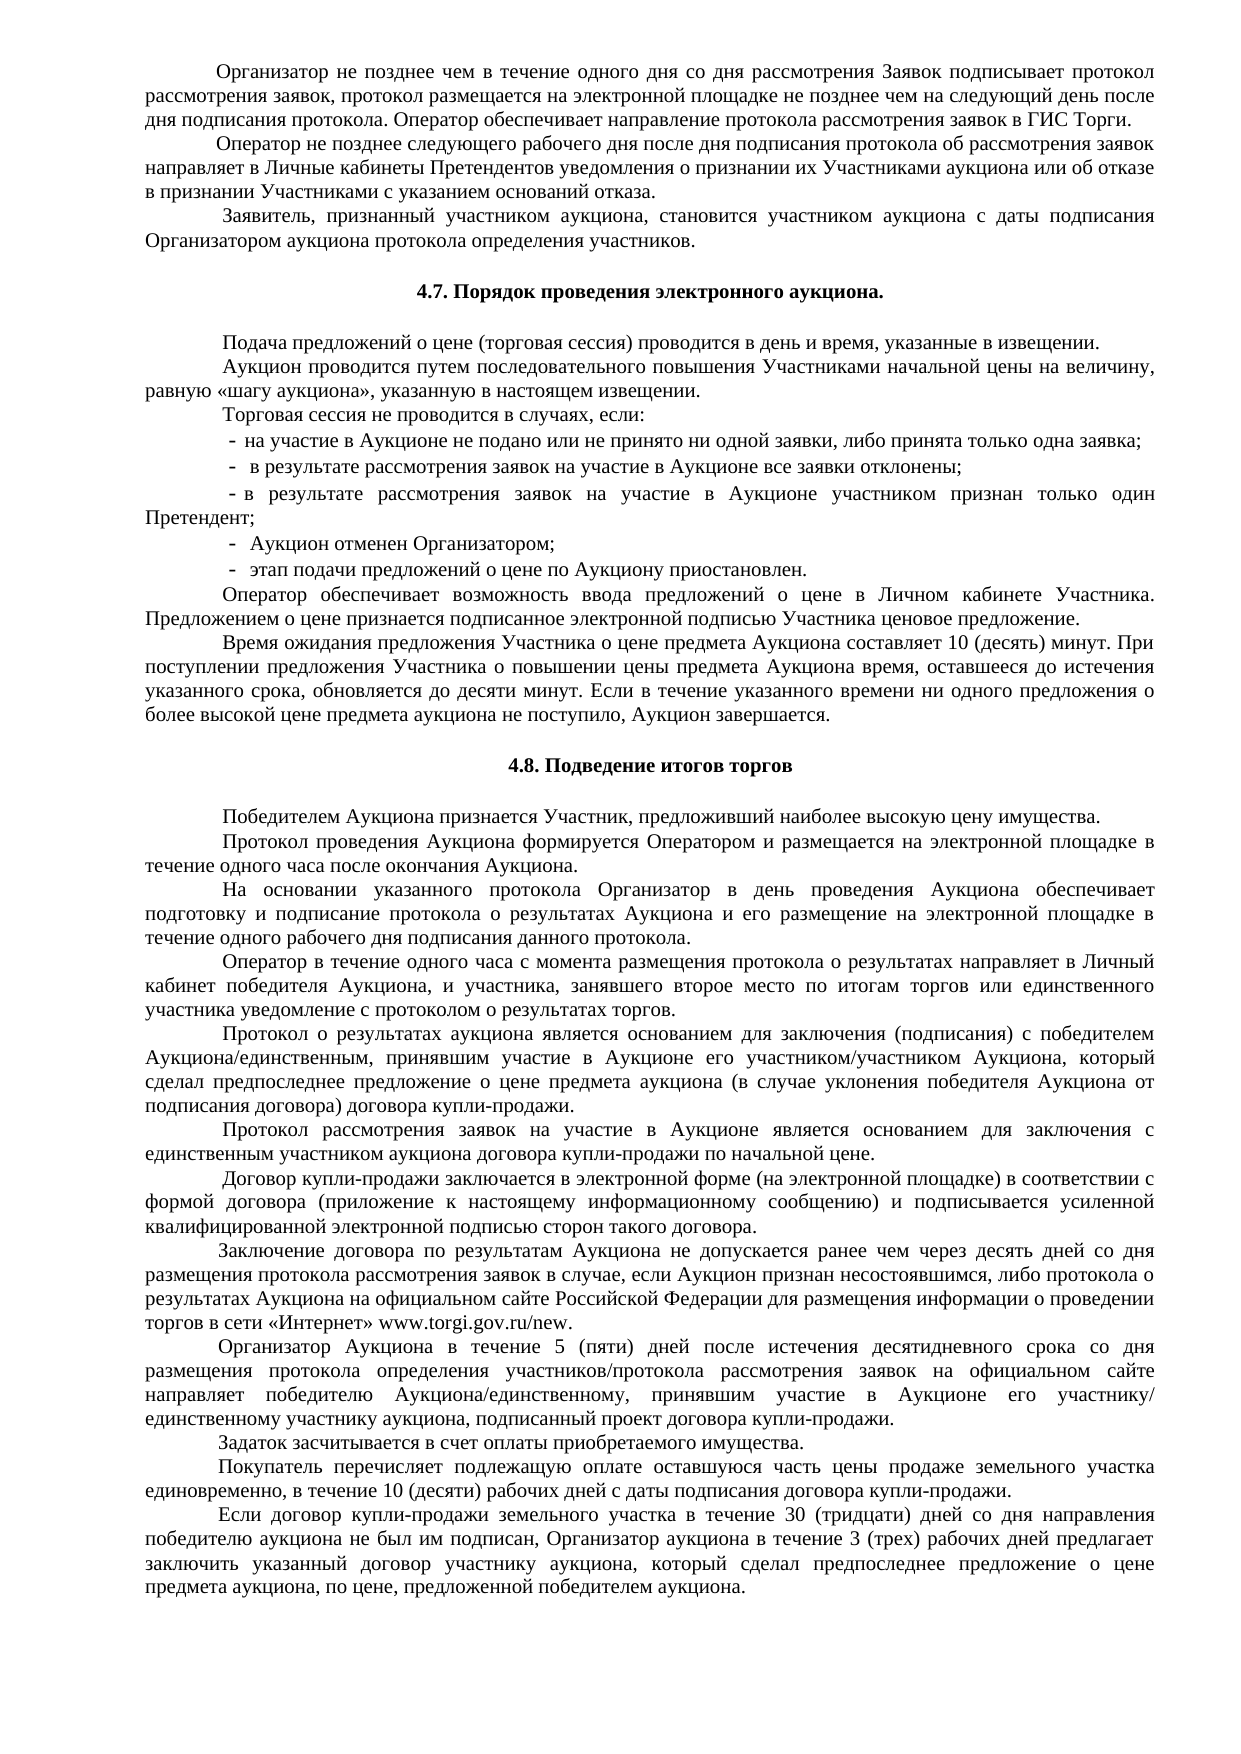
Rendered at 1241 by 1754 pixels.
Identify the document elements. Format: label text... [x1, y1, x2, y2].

text Оператор в течение одного часа с момента размещения протокола о результатах направляет в Личный кабинет победителя Аукциона, и участника, занявшего второе место по итогам торгов или единственного участника уведомление с протоколом о результатах торгов. [145, 949, 1156, 1021]
text Аукцион проводится путем последовательного повышения Участниками начальной цены на величину, равную «шагу аукциона», указанную в настоящем извещении. [145, 354, 1156, 402]
text Организатор не позднее чем в течение одного дня со дня рассмотрения Заявок подписывает протокол рассмотрения заявок, протокол размещается на электронной площадке не позднее чем на следующий день после дня подписания протокола. Оператор обеспечивает направление протокола рассмотрения заявок в ГИС Торги. [145, 59, 1156, 131]
text Задаток засчитывается в счет оплаты приобретаемого имущества. [145, 1430, 1156, 1454]
text Покупатель перечисляет подлежащую оплате оставшуюся часть цены продаже земельного участка единовременно, в течение 10 (десяти) рабочих дней с даты подписания договора купли-продажи. [145, 1454, 1156, 1502]
text 4.8. Подведение итогов торгов [145, 753, 1156, 777]
text Время ожидания предложения Участника о цене предмета Аукциона составляет 10 (десять) минут. При поступлении предложения Участника о повышении цены предмета Аукциона время, оставшееся до истечения указанного срока, обновляется до десяти минут. Если в течение указанного времени ни одного предложения о более высокой цене предмета аукциона не поступило, Аукцион завершается. [145, 630, 1156, 726]
list Аукцион отменен Организатором; [145, 529, 1156, 556]
text Протокол о результатах аукциона является основанием для заключения (подписания) с победителем Аукциона/единственным, принявшим участие в Аукционе его участником/участником Аукциона, который сделал предпоследнее предложение о цене предмета аукциона (в случае уклонения победителя Аукциона от подписания договора) договора купли-продажи. [145, 1021, 1156, 1117]
list на участие в Аукционе не подано или не принято ни одной заявки, либо принята только одна заявка; [145, 426, 1156, 452]
text 4.7. Порядок проведения электронного аукциона. [145, 279, 1156, 303]
text Победителем Аукциона признается Участник, предложивший наиболее высокую цену имущества. [145, 804, 1156, 828]
text Организатор Аукциона в течение 5 (пяти) дней после истечения десятидневного срока со дня размещения протокола определения участников/протокола рассмотрения заявок на официальном сайте направляет победителю Аукциона/единственному, принявшим участие в Аукционе его участнику/ единственному участнику аукциона, подписанный проект договора купли-продажи. [145, 1334, 1156, 1430]
text Заключение договора по результатам Аукциона не допускается ранее чем через десять дней со дня размещения протокола рассмотрения заявок в случае, если Аукцион признан несостоявшимся, либо протокола о результатах Аукциона на официальном сайте Российской Федерации для размещения информации о проведении торгов в сети «Интернет» www.torgi.gov.ru/new. [145, 1238, 1156, 1334]
text Заявитель, признанный участником аукциона, становится участником аукциона с даты подписания Организатором аукциона протокола определения участников. [145, 203, 1156, 252]
text Если договор купли-продажи земельного участка в течение 30 (тридцати) дней со дня направления победителю аукциона не был им подписан, Организатор аукциона в течение 3 (трех) рабочих дней предлагает заключить указанный договор участнику аукциона, который сделал предпоследнее предложение о цене предмета аукциона, по цене, предложенной победителем аукциона. [145, 1502, 1156, 1598]
list в результате рассмотрения заявок на участие в Аукционе участником признан только один Претендент; [145, 479, 1156, 529]
text На основании указанного протокола Организатор в день проведения Аукциона обеспечивает подготовку и подписание протокола о результатах Аукциона и его размещение на электронной площадке в течение одного рабочего дня подписания данного протокола. [145, 877, 1156, 949]
text Договор купли-продажи заключается в электронной форме (на электронной площадке) в соответствии с формой договора (приложение к настоящему информационному сообщению) и подписывается усиленной квалифицированной электронной подписью сторон такого договора. [145, 1165, 1156, 1238]
text Оператор не позднее следующего рабочего дня после дня подписания протокола об рассмотрения заявок направляет в Личные кабинеты Претендентов уведомления о признании их Участниками аукциона или об отказе в признании Участниками с указанием оснований отказа. [145, 131, 1156, 203]
text Протокол рассмотрения заявок на участие в Аукционе является основанием для заключения с единственным участником аукциона договора купли-продажи по начальной цене. [145, 1117, 1156, 1165]
text Протокол проведения Аукциона формируется Оператором и размещается на электронной площадке в течение одного часа после окончания Аукциона. [145, 828, 1156, 877]
text Подача предложений о цене (торговая сессия) проводится в день и время, указанные в извещении. [145, 330, 1156, 354]
list этап подачи предложений о цене по Аукциону приостановлен. [145, 556, 1156, 582]
text Оператор обеспечивает возможность ввода предложений о цене в Личном кабинете Участника. Предложением о цене признается подписанное электронной подписью Участника ценовое предложение. [145, 582, 1156, 630]
list в результате рассмотрения заявок на участие в Аукционе все заявки отклонены; [145, 452, 1156, 479]
text Торговая сессия не проводится в случаях, если: [145, 402, 1156, 426]
